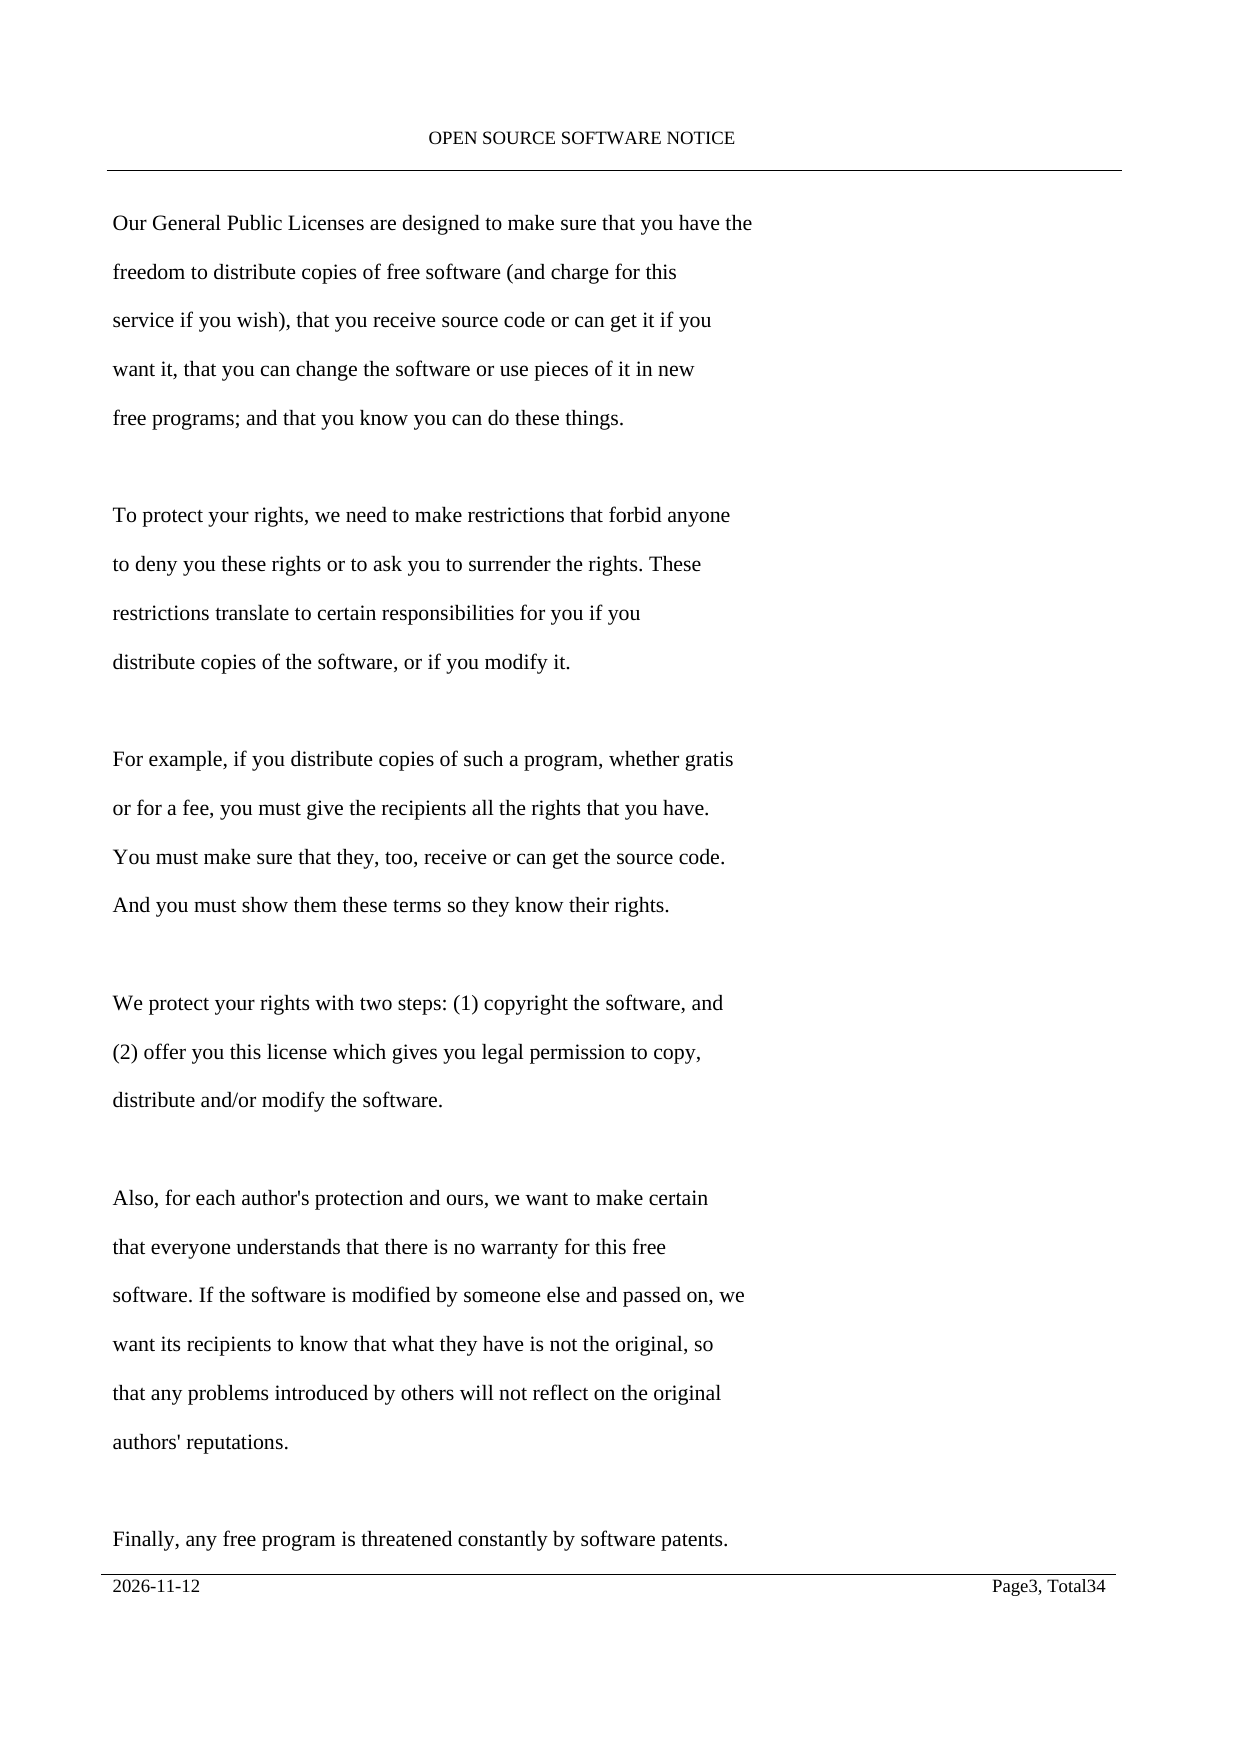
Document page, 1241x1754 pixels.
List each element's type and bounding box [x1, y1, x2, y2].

text [112, 206, 1128, 1555]
